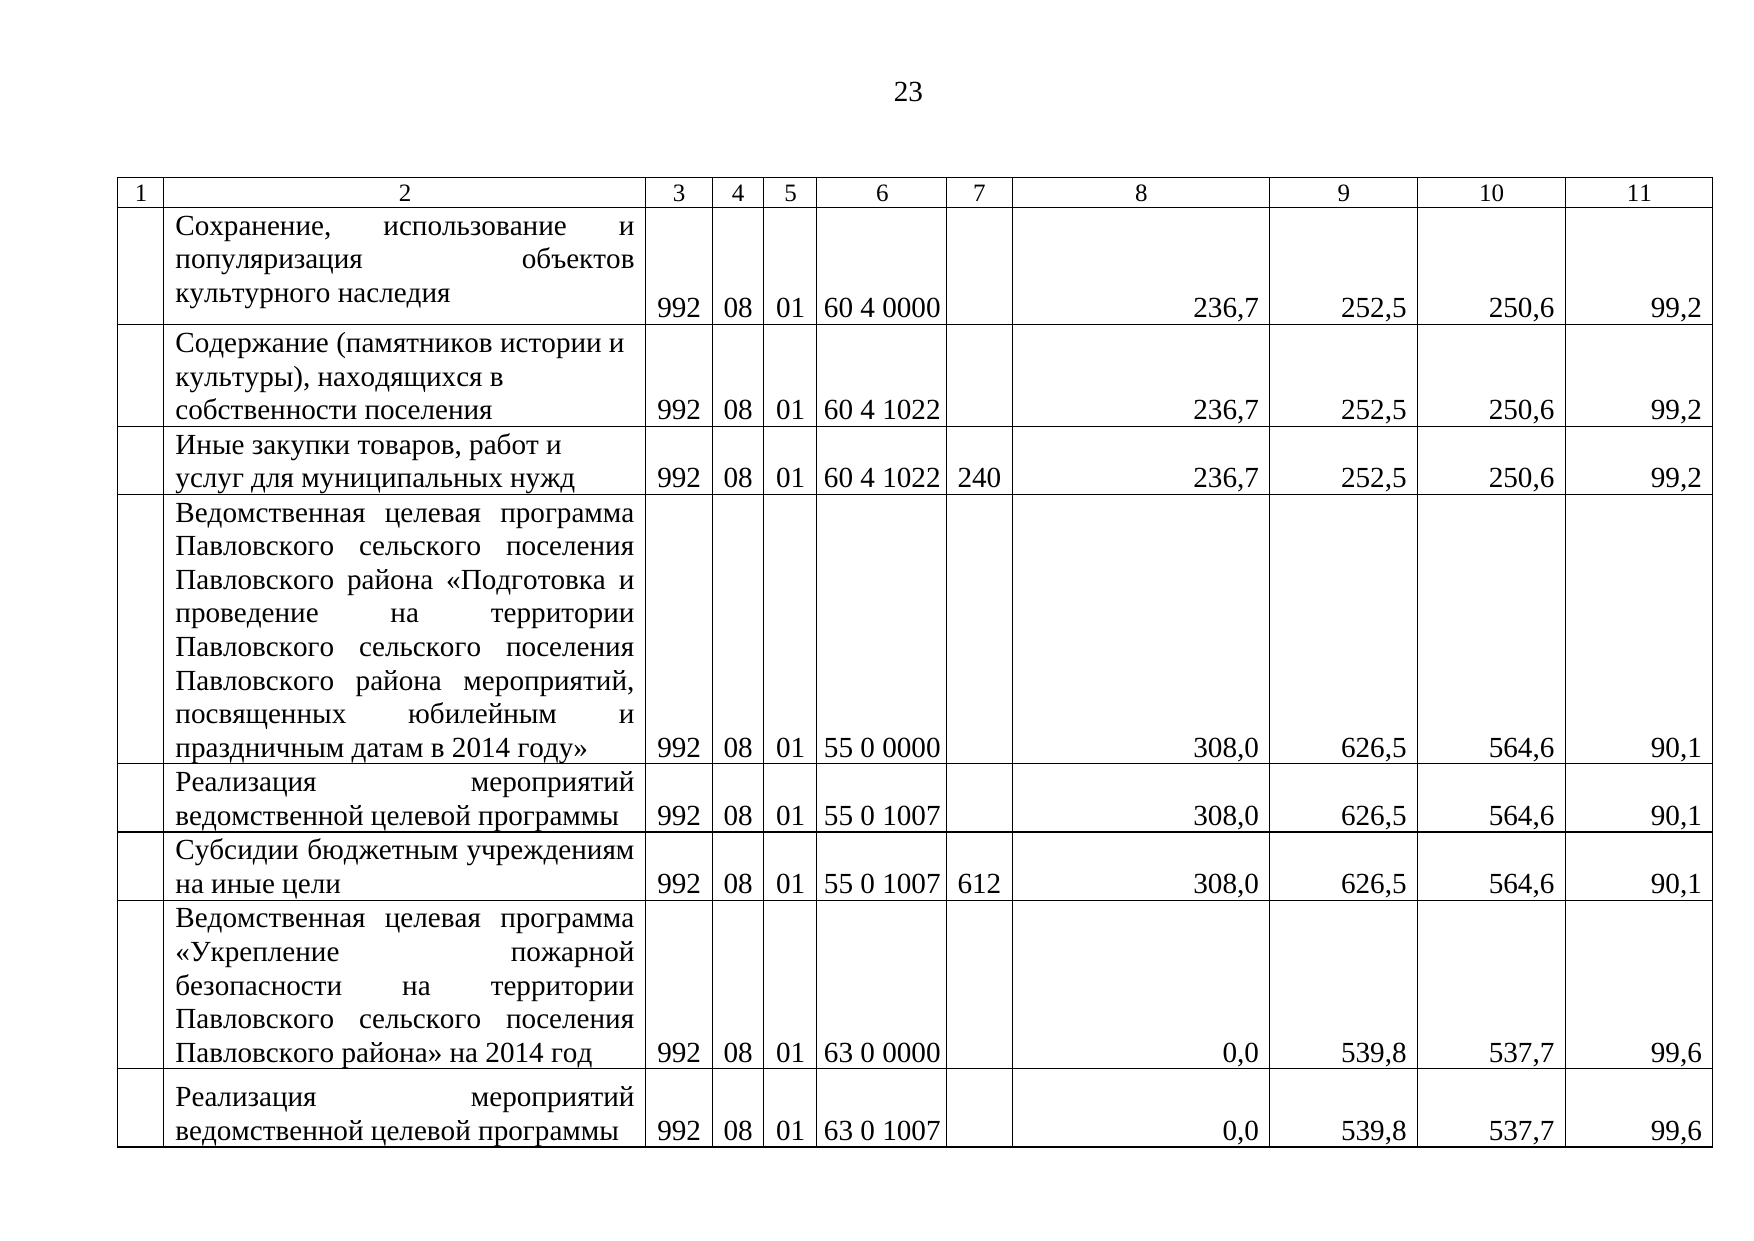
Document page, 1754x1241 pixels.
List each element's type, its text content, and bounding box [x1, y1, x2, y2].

table_cell 250,6 [1418, 208, 1565, 324]
table_header 6 [817, 178, 946, 207]
table_cell 252,5 [1270, 208, 1417, 324]
table_cell [118, 325, 163, 426]
table_cell 55 0 1007 [817, 764, 946, 831]
table_cell [118, 833, 163, 899]
table_cell 992 [646, 764, 712, 831]
table_cell [118, 1069, 163, 1146]
table_cell 992 [646, 833, 712, 899]
table_header 1 [118, 178, 163, 207]
table_header 2 [164, 178, 645, 207]
table_cell 308,0 [1013, 764, 1269, 831]
table_cell [118, 427, 163, 494]
table_cell 63 0 1007 [817, 1069, 946, 1146]
table_cell 90,1 [1566, 833, 1712, 899]
table_header 3 [646, 178, 712, 207]
table_cell 992 [646, 901, 712, 1068]
table_cell 60 4 0000 [817, 208, 946, 324]
table_header 9 [1270, 178, 1417, 207]
table_cell 0,0 [1013, 901, 1269, 1068]
table_cell 99,2 [1566, 208, 1712, 324]
table_cell Ведомственная целевая программа «Укрепление пожарной безопасности на территории Павловского сельского поселения Павловского района» на 2014 год [164, 901, 645, 1068]
table_cell Реализация мероприятий ведомственной целевой программы [164, 1069, 645, 1146]
table_cell 01 [764, 901, 816, 1068]
table_cell Иные закупки товаров, работ и услуг для муниципальных нужд [164, 427, 645, 494]
table_cell 01 [764, 208, 816, 324]
table_header 5 [764, 178, 816, 207]
table_cell [947, 495, 1012, 763]
table_cell [118, 208, 163, 324]
table_cell 626,5 [1270, 833, 1417, 899]
table_cell [118, 495, 163, 763]
table_cell [947, 901, 1012, 1068]
table_cell 564,6 [1418, 833, 1565, 899]
table_cell 0,0 [1013, 1069, 1269, 1146]
table_cell 252,5 [1270, 427, 1417, 494]
table_cell 992 [646, 427, 712, 494]
table_cell 90,1 [1566, 495, 1712, 763]
table_cell 240 [947, 427, 1012, 494]
table_cell Ведомственная целевая программа Павловского сельского поселения Павловского района «Подготовка и проведение на территории Павловского сельского поселения Павловского района мероприятий, посвященных юбилейным и праздничным датам в 2014 году» [164, 495, 645, 763]
table_cell 01 [764, 495, 816, 763]
table_cell [947, 1069, 1012, 1146]
table_cell 992 [646, 1069, 712, 1146]
table_cell 08 [713, 833, 763, 899]
table_cell 08 [713, 495, 763, 763]
table_cell 01 [764, 764, 816, 831]
table_cell 55 0 1007 [817, 833, 946, 899]
table_cell 564,6 [1418, 495, 1565, 763]
table_cell 992 [646, 208, 712, 324]
table_cell 539,8 [1270, 901, 1417, 1068]
table_cell 08 [713, 325, 763, 426]
table_cell 626,5 [1270, 495, 1417, 763]
table_cell 250,6 [1418, 427, 1565, 494]
table_cell 992 [646, 325, 712, 426]
table_cell 01 [764, 833, 816, 899]
table_cell 01 [764, 325, 816, 426]
table_cell 55 0 0000 [817, 495, 946, 763]
table_cell 63 0 0000 [817, 901, 946, 1068]
table_cell [118, 901, 163, 1068]
table_cell 60 4 1022 [817, 325, 946, 426]
table_cell 564,6 [1418, 764, 1565, 831]
table_cell 08 [713, 1069, 763, 1146]
table_cell [947, 208, 1012, 324]
table_header 8 [1013, 178, 1269, 207]
table_cell Субсидии бюджетным учреждениям на иные цели [164, 833, 645, 899]
table_header 10 [1418, 178, 1565, 207]
table_cell 99,2 [1566, 427, 1712, 494]
table_cell 537,7 [1418, 1069, 1565, 1146]
table_cell 626,5 [1270, 764, 1417, 831]
table_cell 08 [713, 764, 763, 831]
table_cell 236,7 [1013, 325, 1269, 426]
table_header 4 [713, 178, 763, 207]
table_cell 90,1 [1566, 764, 1712, 831]
table_cell 236,7 [1013, 208, 1269, 324]
table_cell 539,8 [1270, 1069, 1417, 1146]
table_cell 612 [947, 833, 1012, 899]
table_cell 08 [713, 427, 763, 494]
table_cell [947, 764, 1012, 831]
table_header 11 [1566, 178, 1712, 207]
table_cell 308,0 [1013, 833, 1269, 899]
table_cell [118, 764, 163, 831]
table_cell [947, 325, 1012, 426]
table_cell 236,7 [1013, 427, 1269, 494]
table_cell 08 [713, 208, 763, 324]
table_cell 99,6 [1566, 901, 1712, 1068]
table_cell 01 [764, 427, 816, 494]
table_cell 252,5 [1270, 325, 1417, 426]
table_cell 99,6 [1566, 1069, 1712, 1146]
table_cell 308,0 [1013, 495, 1269, 763]
table_header 7 [947, 178, 1012, 207]
table_cell 537,7 [1418, 901, 1565, 1068]
table_cell 60 4 1022 [817, 427, 946, 494]
table_cell Содержание (памятников истории и культуры), находящихся в собственности поселения [164, 325, 645, 426]
table_cell 250,6 [1418, 325, 1565, 426]
table_cell 08 [713, 901, 763, 1068]
table_cell 992 [646, 495, 712, 763]
table_cell 01 [764, 1069, 816, 1146]
table_cell Реализация мероприятий ведомственной целевой программы [164, 764, 645, 831]
table_cell Сохранение, использование и популяризация объектов культурного наследия [164, 208, 645, 324]
table_cell 99,2 [1566, 325, 1712, 426]
